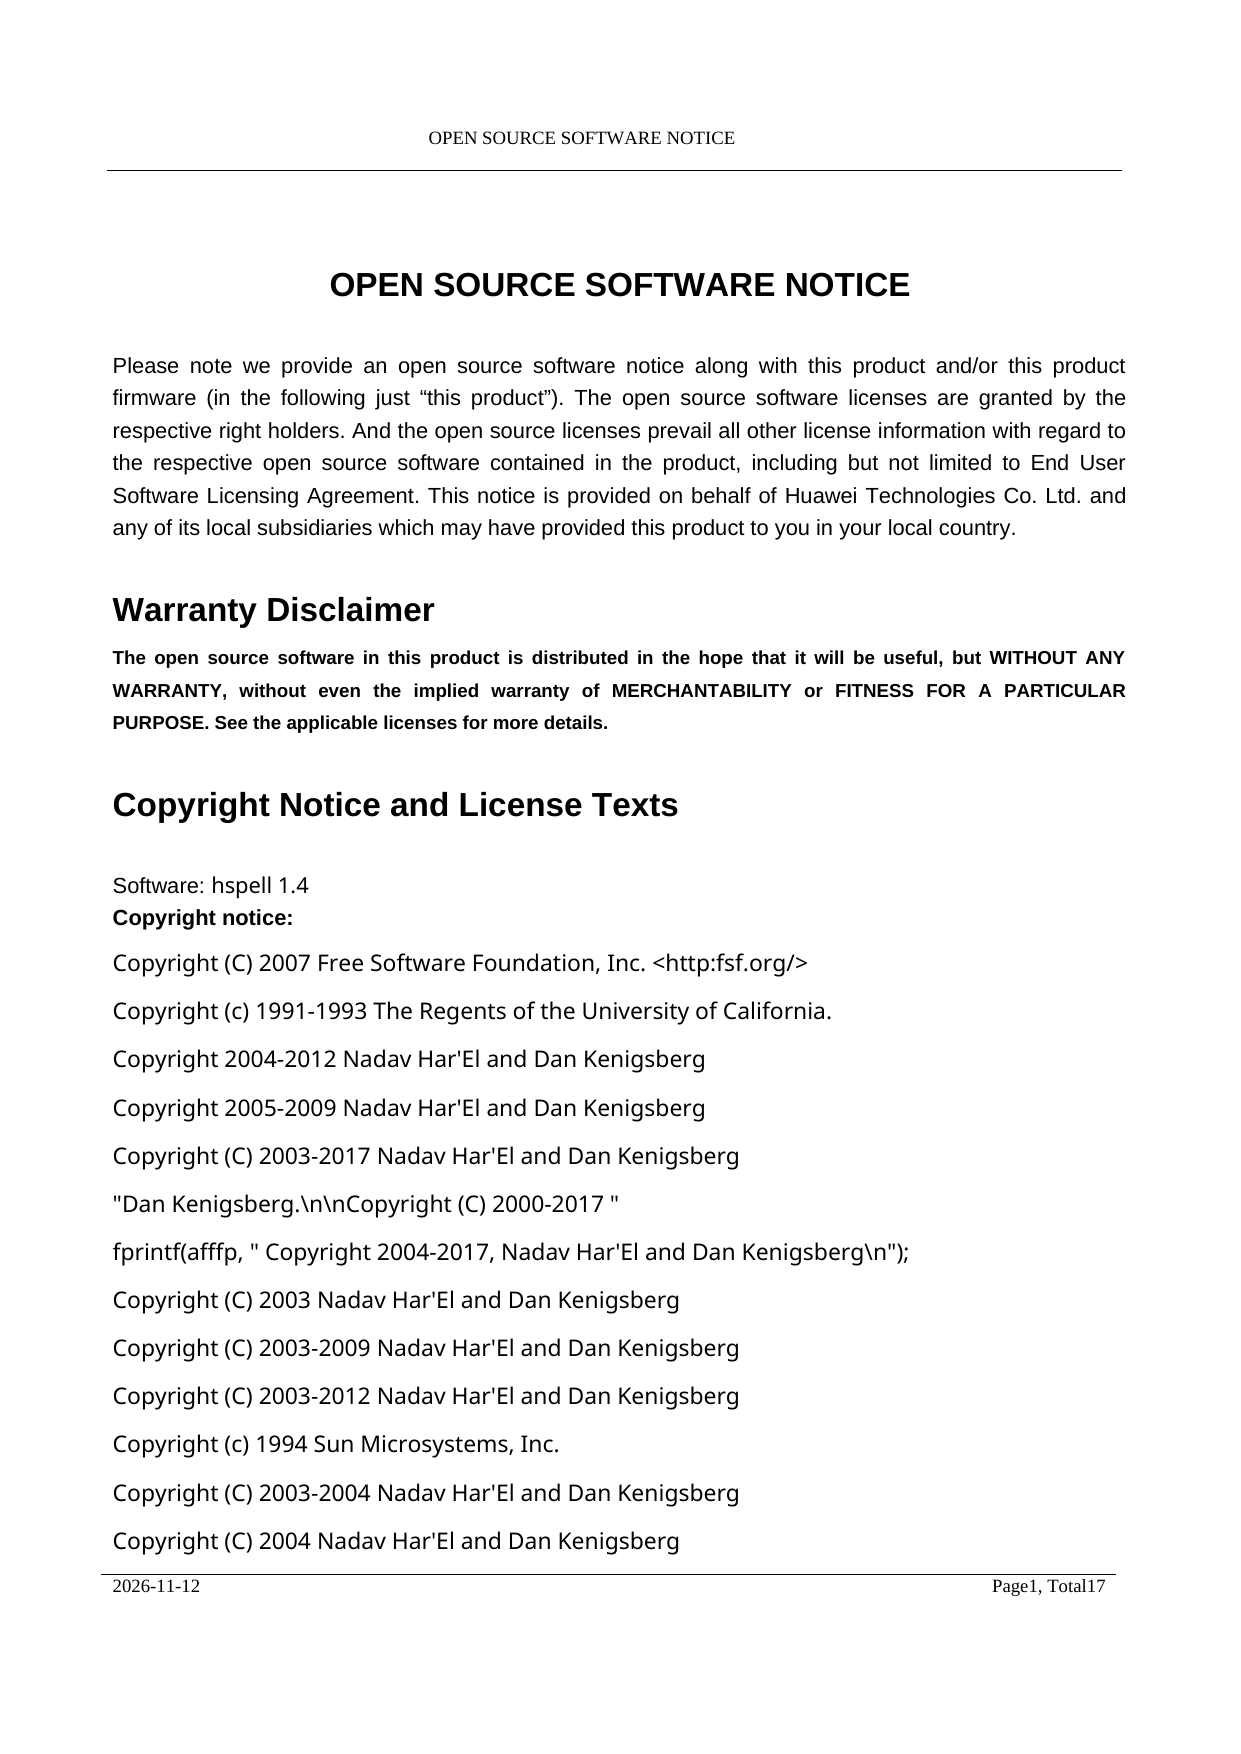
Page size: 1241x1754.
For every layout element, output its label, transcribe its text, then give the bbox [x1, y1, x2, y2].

text fprintf(afffp, " Copyright 2004-2017, Nadav Har'El and Dan Kenigsberg\n"); [112, 1235, 1128, 1268]
text Copyright (C) 2003 Nadav Har'El and Dan Kenigsberg [112, 1283, 1128, 1316]
text Copyright (c) 1994 Sun Microsystems, Inc. [112, 1428, 1128, 1460]
text Copyright 2004-2012 Nadav Har'El and Dan Kenigsberg [112, 1043, 1128, 1075]
text Copyright (c) 1991-1993 The Regents of the University of California. [112, 995, 1128, 1027]
text Copyright (C) 2003-2009 Nadav Har'El and Dan Kenigsberg [112, 1332, 1128, 1364]
text Copyright (C) 2003-2012 Nadav Har'El and Dan Kenigsberg [112, 1380, 1128, 1412]
text Copyright (C) 2003-2017 Nadav Har'El and Dan Kenigsberg [112, 1139, 1128, 1172]
text OPEN SOURCE SOFTWARE NOTICE [112, 251, 1128, 316]
text Copyright Notice and License Texts [112, 771, 1128, 836]
text "Dan Kenigsberg.\n\nCopyright (C) 2000-2017 " [112, 1187, 1128, 1220]
text Warranty Disclaimer [112, 576, 1128, 641]
text Copyright notice: [112, 901, 1128, 934]
text Software: hspell 1.4 [112, 869, 1128, 901]
text Copyright (C) 2004 Nadav Har'El and Dan Kenigsberg [112, 1524, 1128, 1557]
text Copyright (C) 2007 Free Software Foundation, Inc. <http:fsf.org/> [112, 947, 1128, 979]
text Please note we provide an open source software notice along with this product and/or this product firmware (in the following just “this product”). The open source software licenses are granted by the respective right holders. And the open source licenses prevail all other license information with regard to the respective open source software contained in the product, including but not limited to End User Software Licensing Agreement. This notice is provided on behalf of Huawei Technologies Co. Ltd. and any of its local subsidiaries which may have provided this product to you in your local country. [112, 349, 1128, 544]
text The open source software in this product is distributed in the hope that it will be useful, but WITHOUT ANY WARRANTY, without even the implied warranty of MERCHANTABILITY or FITNESS FOR A PARTICULAR PURPOSE. See the applicable licenses for more details. [112, 641, 1128, 739]
text Copyright (C) 2003-2004 Nadav Har'El and Dan Kenigsberg [112, 1476, 1128, 1508]
text Copyright 2005-2009 Nadav Har'El and Dan Kenigsberg [112, 1091, 1128, 1123]
